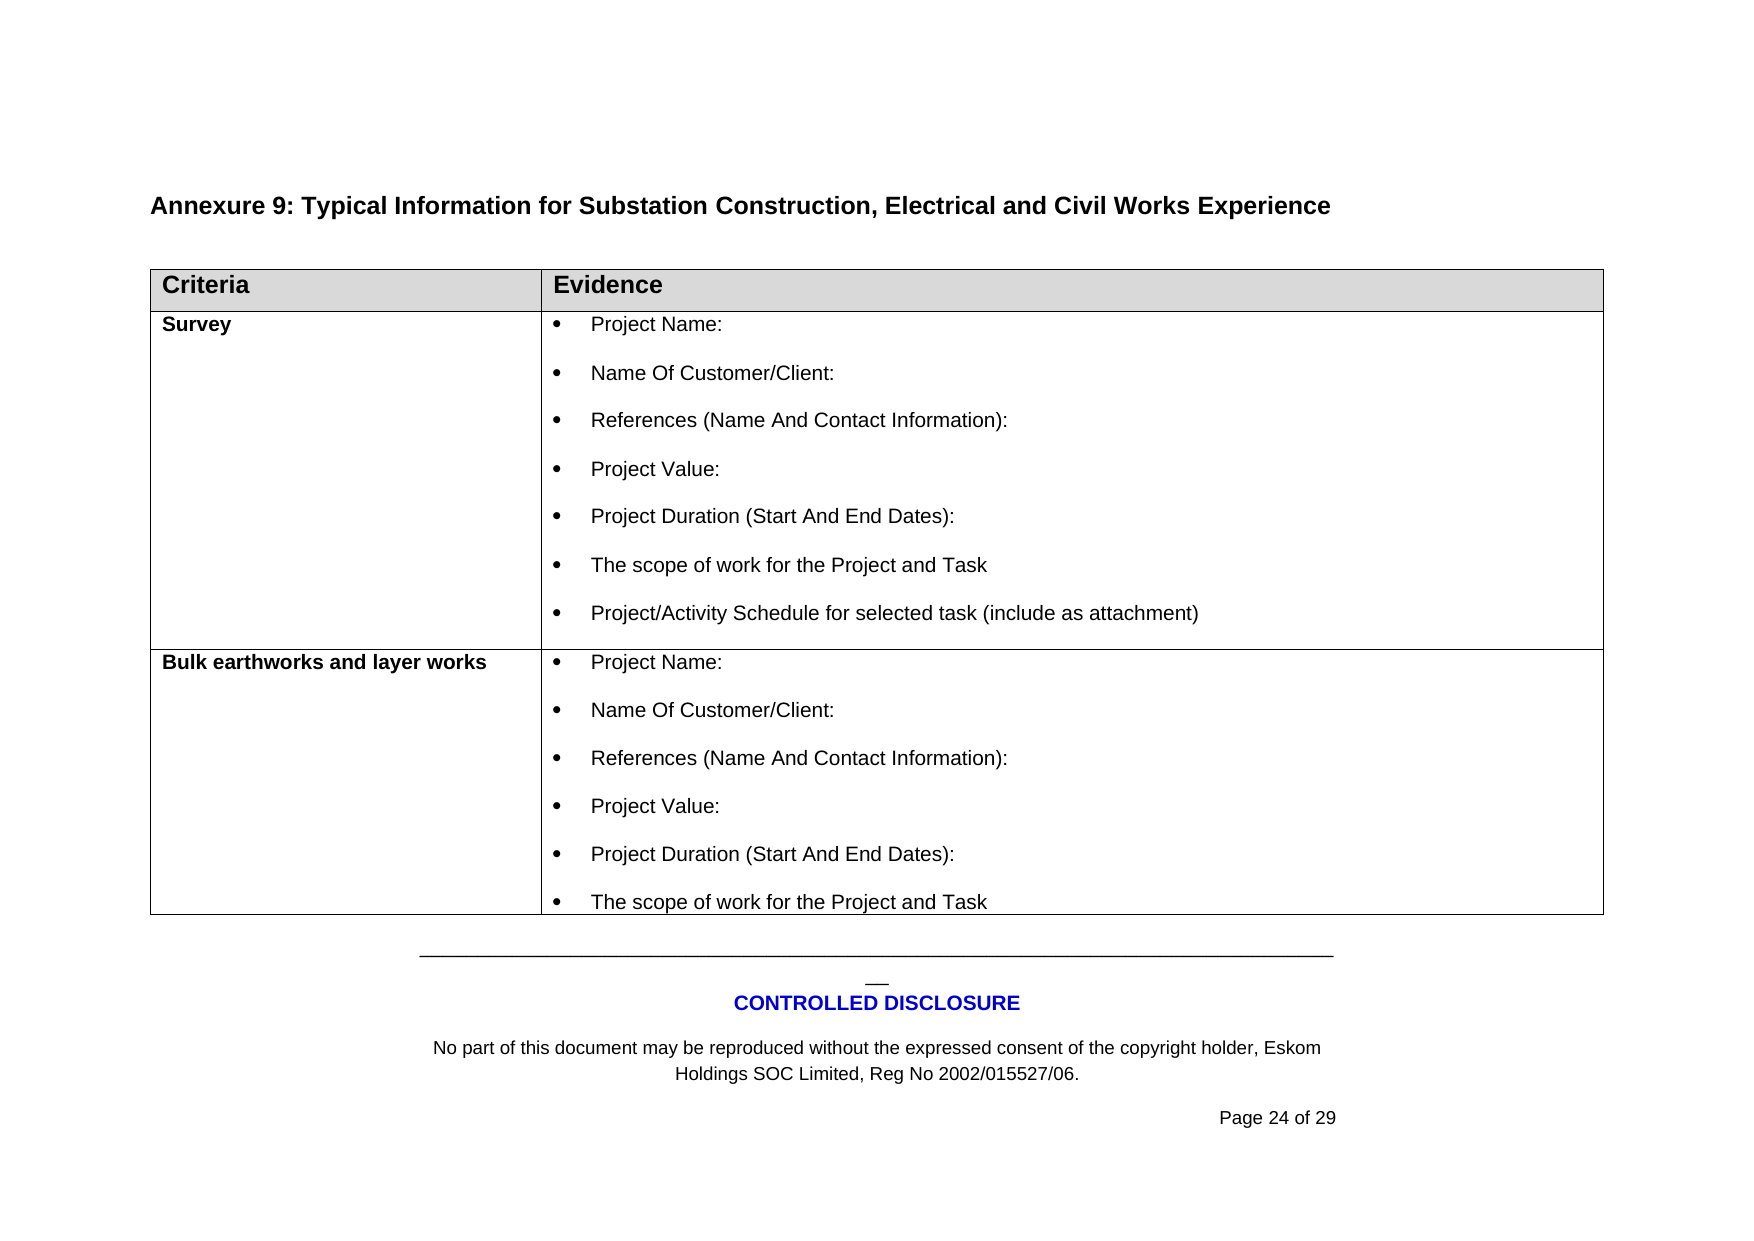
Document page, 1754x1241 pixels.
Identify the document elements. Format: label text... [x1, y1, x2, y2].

table_cell Survey [151, 312, 541, 648]
table_header Evidence [542, 270, 1603, 311]
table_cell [542, 650, 1603, 914]
table_header Criteria [151, 270, 541, 311]
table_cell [151, 650, 541, 914]
text Annexure 9: Typical Information for Substation Construction, Electrical and Civil Works Experience [150, 191, 1604, 220]
